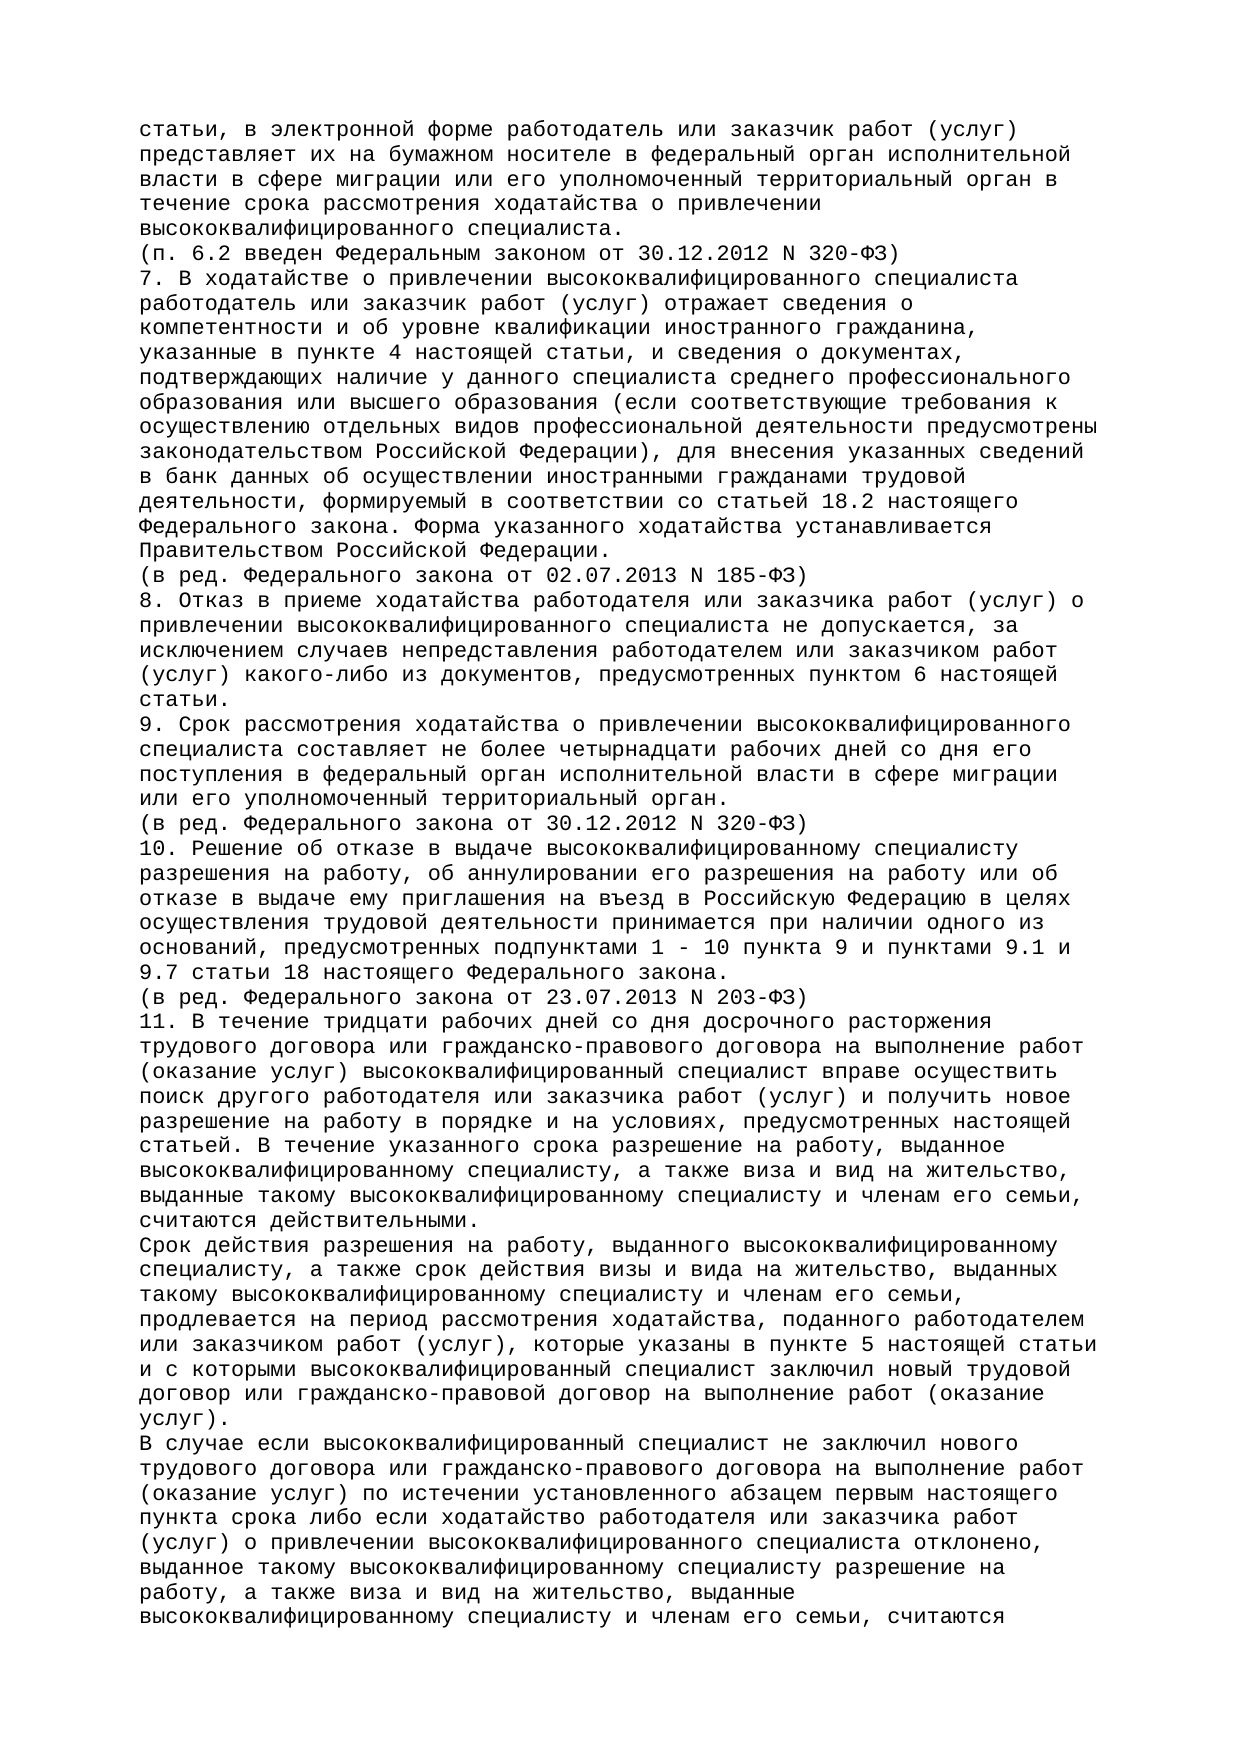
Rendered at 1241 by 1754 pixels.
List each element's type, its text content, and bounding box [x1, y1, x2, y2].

text Срок действия разрешения на работу, выданного высококвалифицированному специалисту, а также срок действия визы и вида на жительство, выданных такому высококвалифицированному специалисту и членам его семьи, продлевается на период рассмотрения ходатайства, поданного работодателем или заказчиком работ (услуг), которые указаны в пункте 5 настоящей статьи и с которыми высококвалифицированный специалист заключил новый трудовой договор или гражданско-правовой договор на выполнение работ (оказание услуг). [139, 1234, 1101, 1432]
text (в ред. Федерального закона от 23.07.2013 N 203-ФЗ) [139, 986, 1101, 1011]
text 10. Решение об отказе в выдаче высококвалифицированному специалисту разрешения на работу, об аннулировании его разрешения на работу или об отказе в выдаче ему приглашения на въезд в Российскую Федерацию в целях осуществления трудовой деятельности принимается при наличии одного из оснований, предусмотренных подпунктами 1 - 10 пункта 9 и пунктами 9.1 и 9.7 статьи 18 настоящего Федерального закона. [139, 837, 1101, 986]
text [139, 1432, 1101, 1630]
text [139, 118, 1101, 242]
text (в ред. Федерального закона от 02.07.2013 N 185-ФЗ) [139, 564, 1101, 589]
text 11. В течение тридцати рабочих дней со дня досрочного расторжения трудового договора или гражданско-правового договора на выполнение работ (оказание услуг) высококвалифицированный специалист вправе осуществить поиск другого работодателя или заказчика работ (услуг) и получить новое разрешение на работу в порядке и на условиях, предусмотренных настоящей статьей. В течение указанного срока разрешение на работу, выданное высококвалифицированному специалисту, а также виза и вид на жительство, выданные такому высококвалифицированному специалисту и членам его семьи, считаются действительными. [139, 1011, 1101, 1234]
text 7. В ходатайстве о привлечении высококвалифицированного специалиста работодатель или заказчик работ (услуг) отражает сведения о компетентности и об уровне квалификации иностранного гражданина, указанные в пункте 4 настоящей статьи, и сведения о документах, подтверждающих наличие у данного специалиста среднего профессионального образования или высшего образования (если соответствующие требования к осуществлению отдельных видов профессиональной деятельности предусмотрены законодательством Российской Федерации), для внесения указанных сведений в банк данных об осуществлении иностранными гражданами трудовой деятельности, формируемый в соответствии со статьей 18.2 настоящего Федерального закона. Форма указанного ходатайства устанавливается Правительством Российской Федерации. [139, 267, 1101, 564]
text (п. 6.2 введен Федеральным законом от 30.12.2012 N 320-ФЗ) [139, 242, 1101, 267]
text 8. Отказ в приеме ходатайства работодателя или заказчика работ (услуг) о привлечении высококвалифицированного специалиста не допускается, за исключением случаев непредставления работодателем или заказчиком работ (услуг) какого-либо из документов, предусмотренных пунктом 6 настоящей статьи. [139, 589, 1101, 713]
text (в ред. Федерального закона от 30.12.2012 N 320-ФЗ) [139, 812, 1101, 837]
text 9. Срок рассмотрения ходатайства о привлечении высококвалифицированного специалиста составляет не более четырнадцати рабочих дней со дня его поступления в федеральный орган исполнительной власти в сфере миграции или его уполномоченный территориальный орган. [139, 713, 1101, 812]
